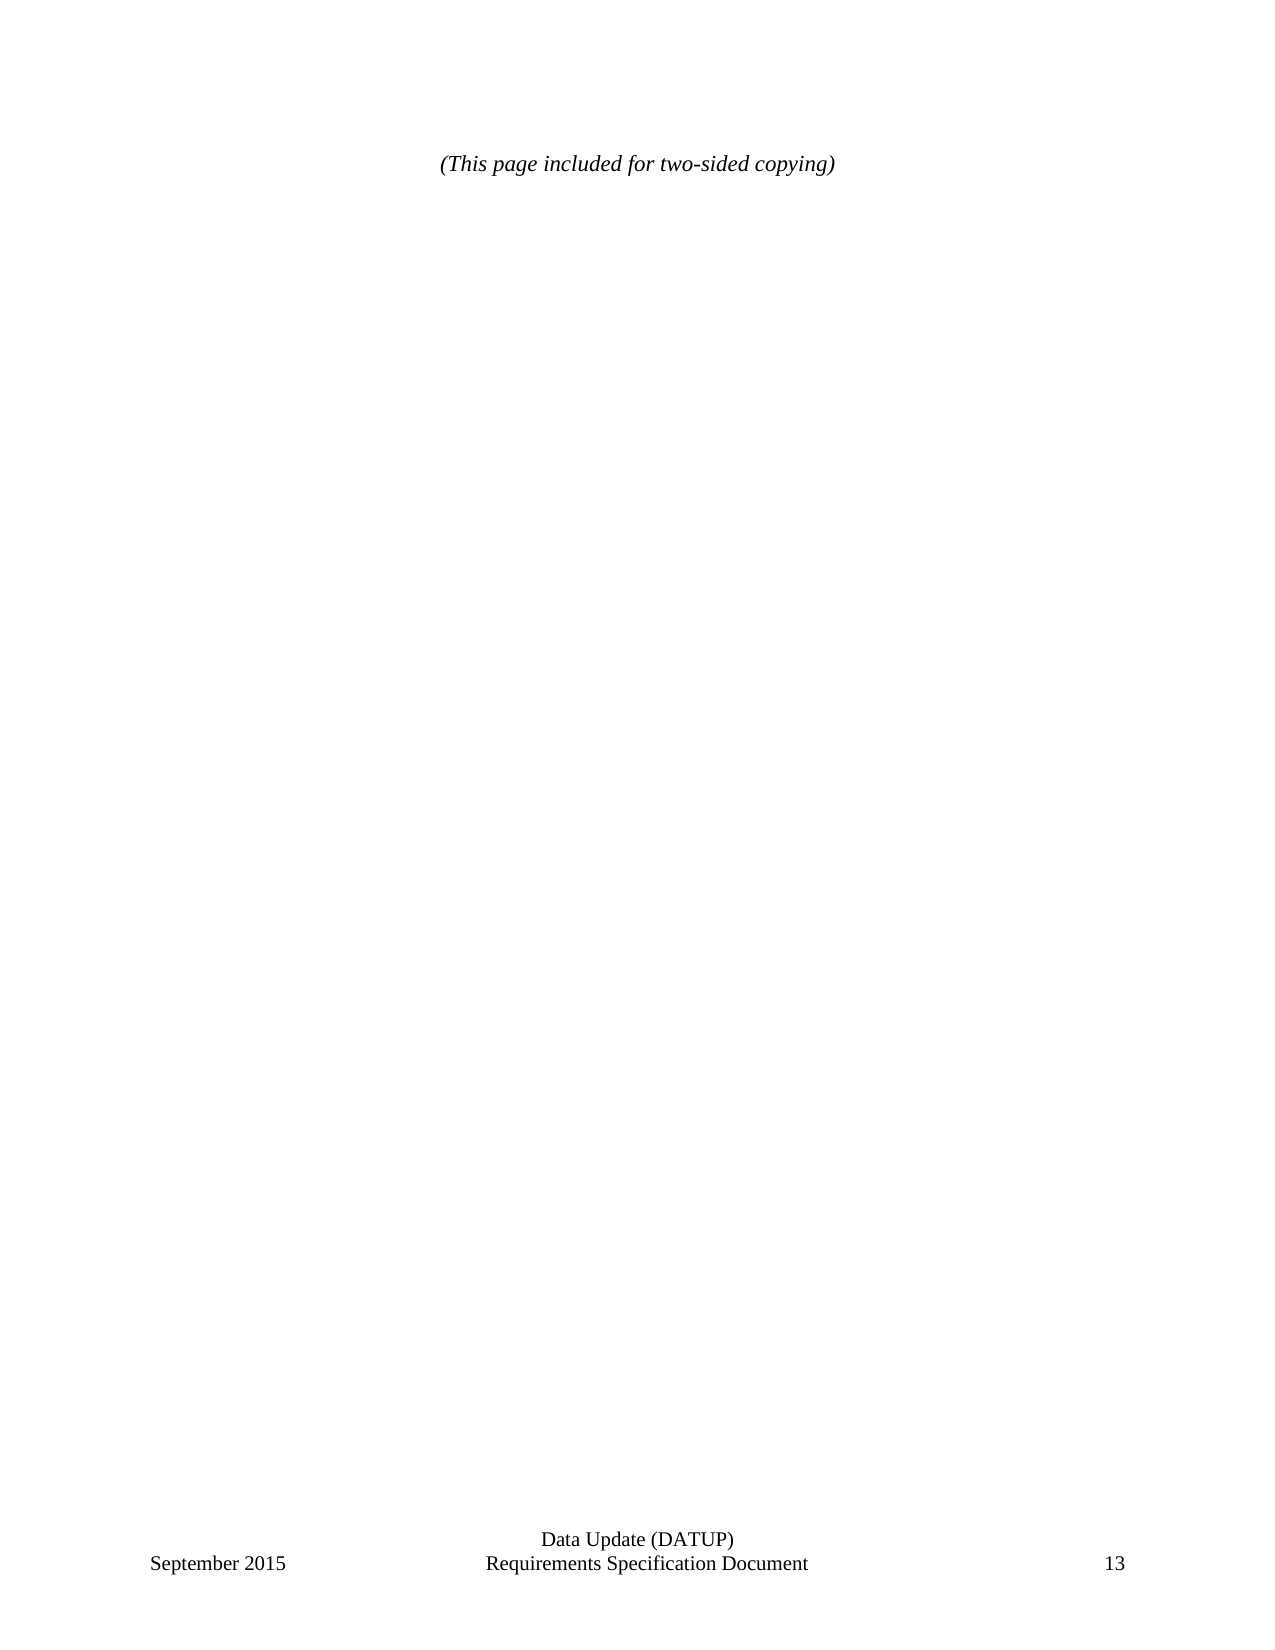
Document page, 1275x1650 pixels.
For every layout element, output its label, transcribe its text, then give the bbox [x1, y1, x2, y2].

text (This page included for two-sided copying) [150, 150, 1125, 176]
